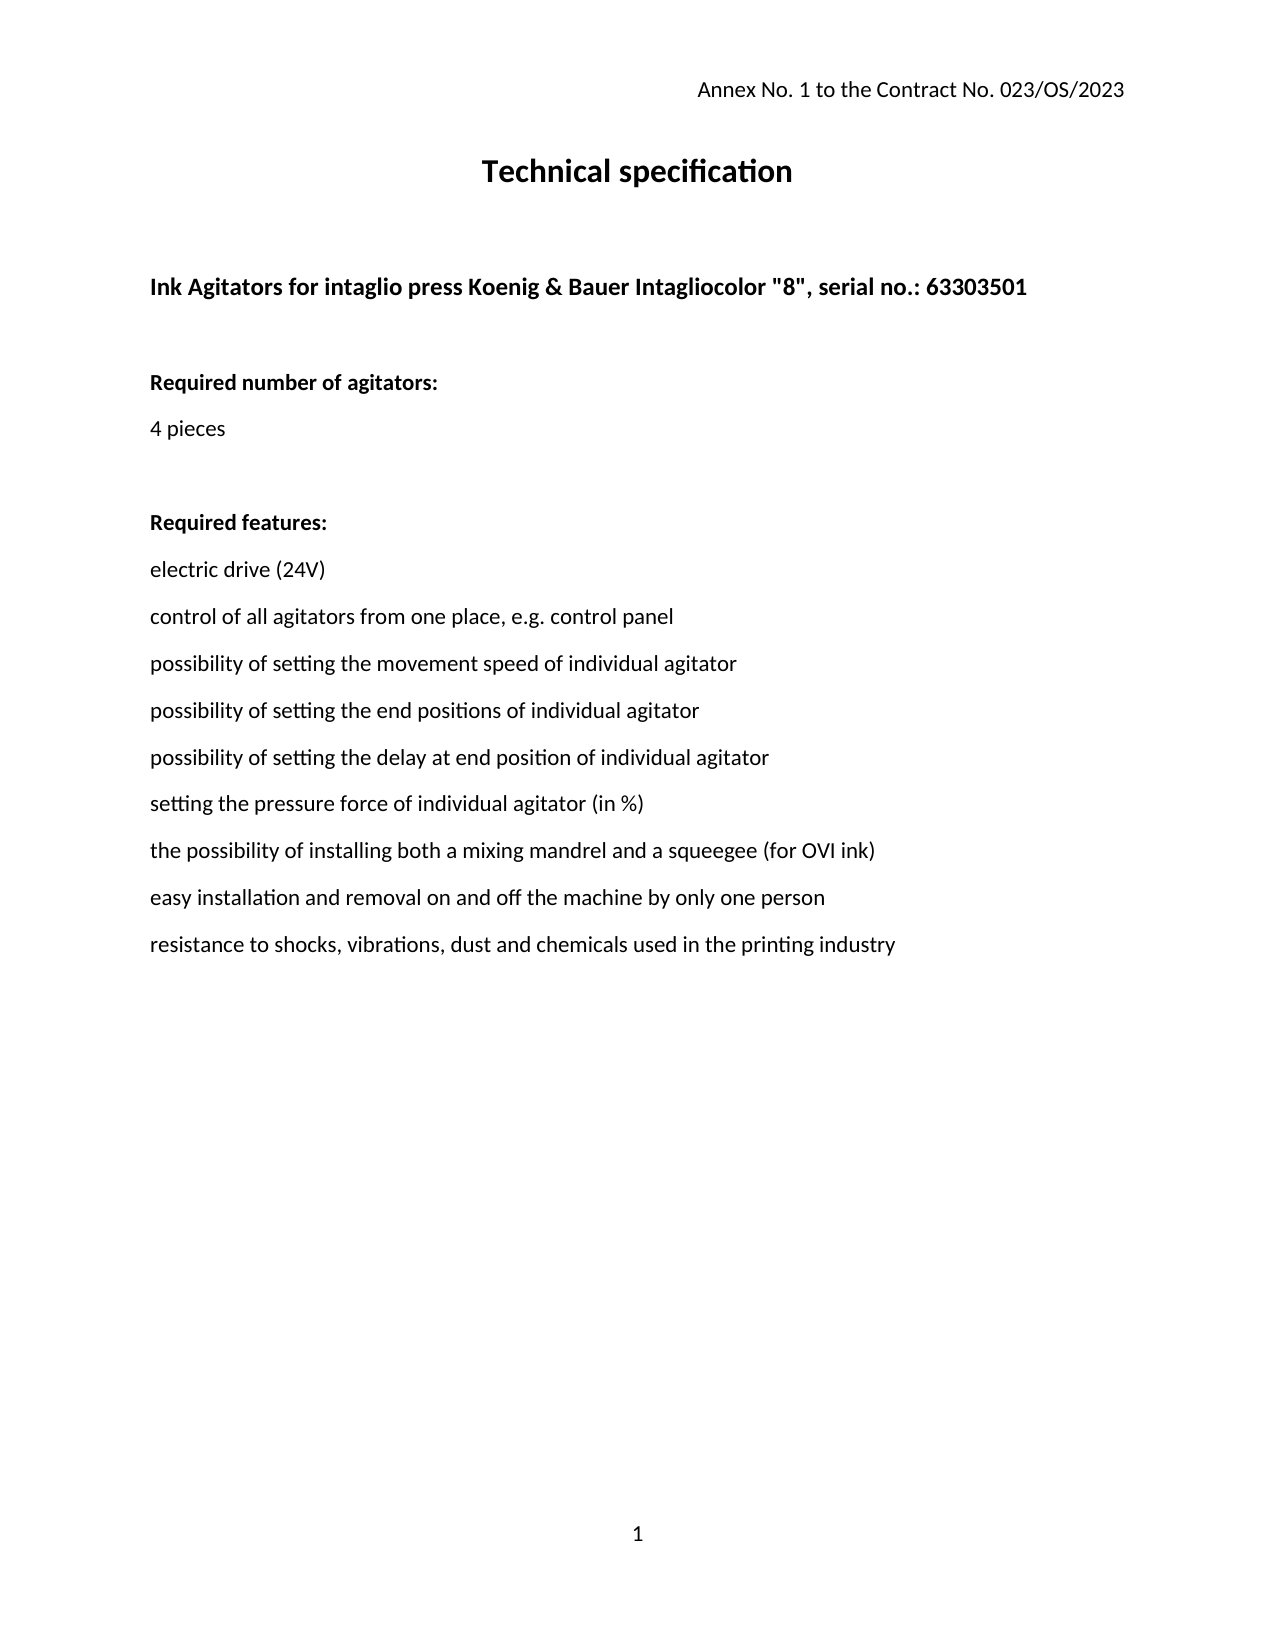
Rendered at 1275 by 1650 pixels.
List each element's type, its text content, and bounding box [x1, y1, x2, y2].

text setting the pressure force of individual agitator (in %) [150, 789, 1125, 818]
text electric drive (24V) [150, 555, 1125, 583]
text control of all agitators from one place, e.g. control panel [150, 602, 1125, 630]
text 4 pieces [150, 414, 1125, 443]
text resistance to shocks, vibrations, dust and chemicals used in the printing industry [150, 930, 1125, 958]
text possibility of setting the delay at end position of individual agitator [150, 743, 1125, 771]
text Ink Agitators for intaglio press Koenig & Bauer Intagliocolor "8", serial no.: 63303501 [150, 271, 1125, 302]
text easy installation and removal on and off the machine by only one person [150, 883, 1125, 911]
text Technical specification [150, 150, 1125, 191]
text Required number of agitators: [150, 368, 1125, 396]
text the possibility of installing both a mixing mandrel and a squeegee (for OVI ink) [150, 836, 1125, 864]
text Required features: [150, 508, 1125, 536]
text possibility of setting the end positions of individual agitator [150, 696, 1125, 724]
text possibility of setting the movement speed of individual agitator [150, 649, 1125, 677]
